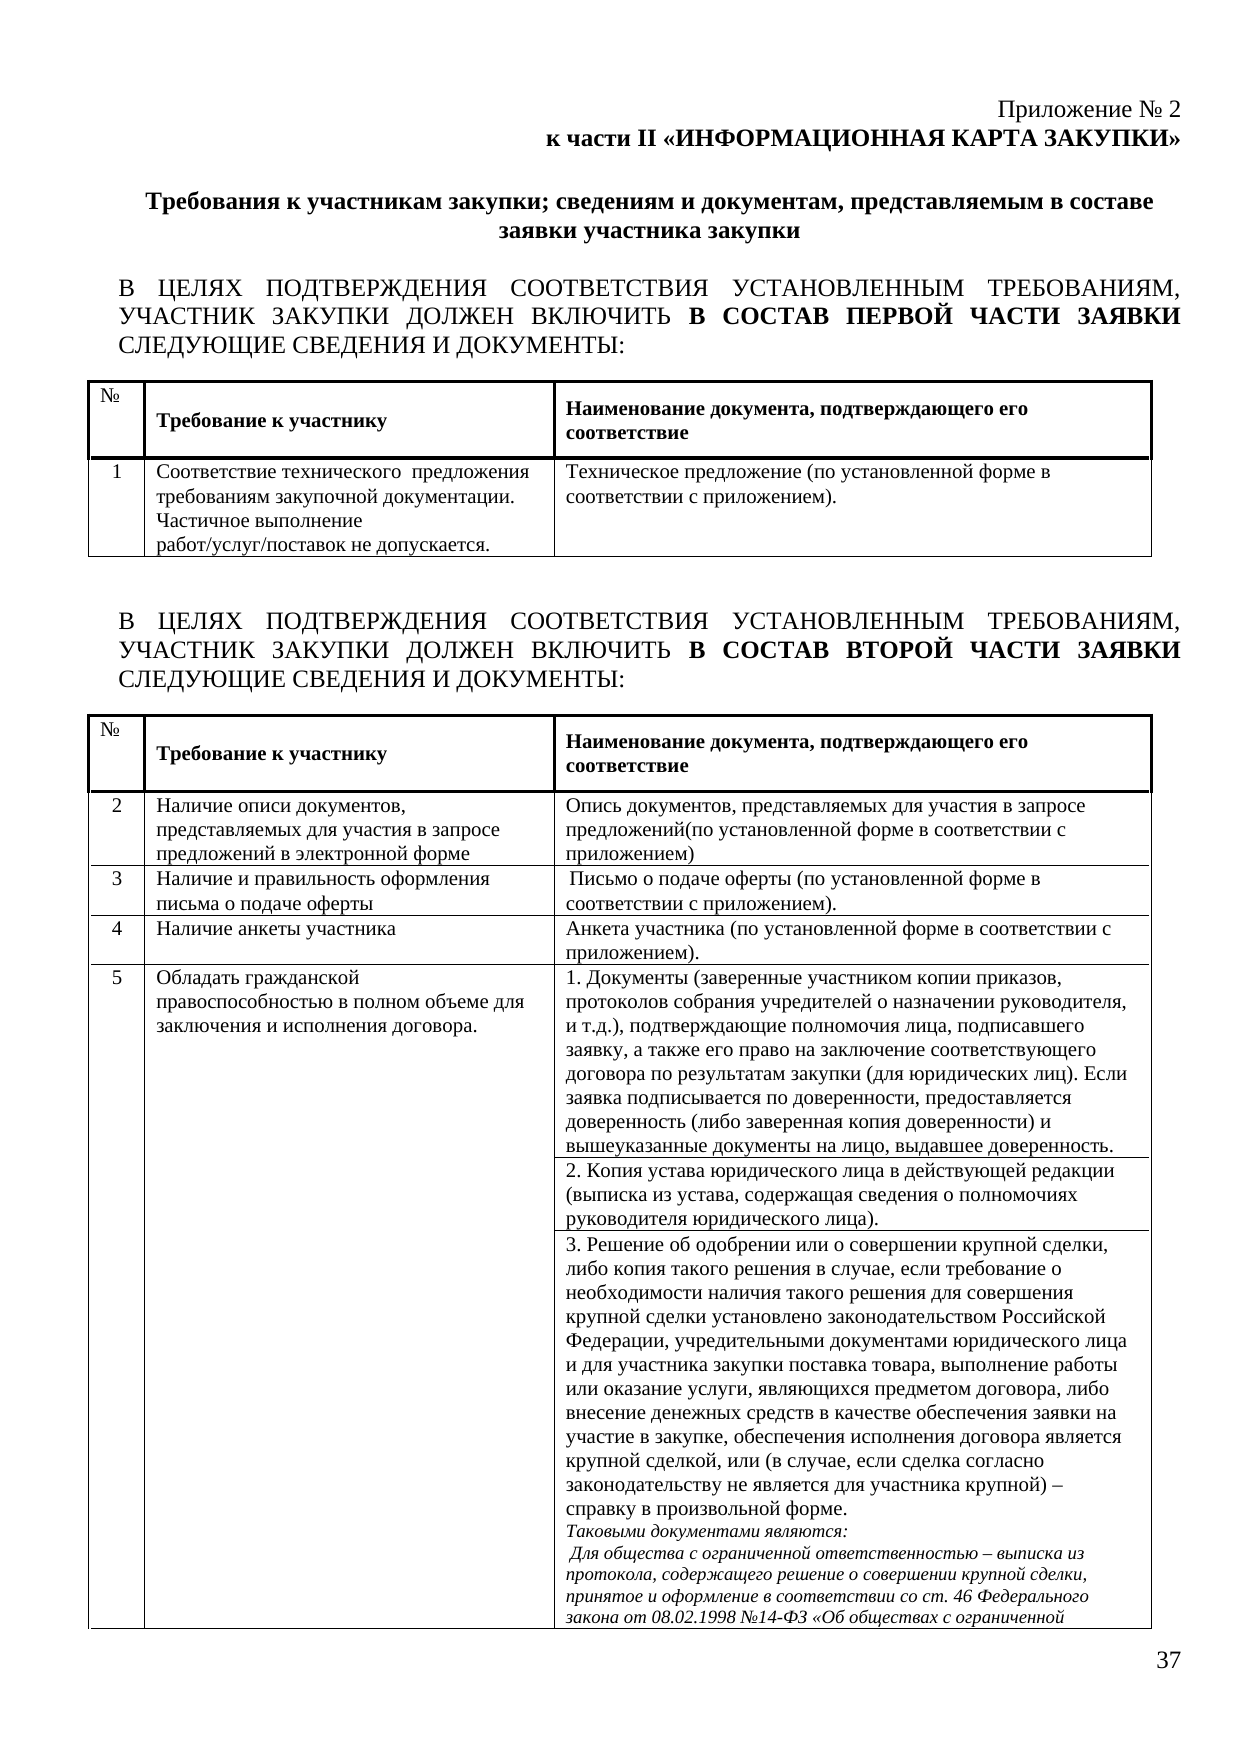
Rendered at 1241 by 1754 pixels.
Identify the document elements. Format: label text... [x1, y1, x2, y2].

table_cell [89, 915, 144, 964]
table_cell 1. Документы (заверенные участником копии приказов, протоколов собрания учредителей о назначении руководителя, и т.д.), подтверждающие полномочия лица, подписавшего заявку, а также его право на заключение соответствующего договора по результатам закупки (для юридических лиц). Если заявка подписывается по доверенности, предоставляется доверенность (либо заверенная копия доверенности) и вышеуказанные документы на лицо, выдавшее доверенность. [555, 964, 1151, 1157]
table_cell Наличие анкеты участника [145, 916, 554, 964]
table_cell [89, 964, 144, 1628]
table_cell Наличие и правильность оформления письма о подаче оферты [145, 866, 554, 914]
table_cell Обладать гражданской правоспособностью в полном объеме для заключения и исполнения договора. [145, 965, 554, 1628]
table_cell [89, 456, 144, 556]
table_cell Письмо о подаче оферты (по установленной форме в соответствии с приложением). [555, 865, 1151, 914]
text Требования к участникам закупки; сведениям и документам, представляемым в составе заявки участника закупки [118, 186, 1181, 244]
table_header Наименование документа, подтверждающего его соответствие [556, 717, 1150, 790]
table_cell [89, 790, 144, 865]
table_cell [555, 1230, 1151, 1628]
table_cell Наличие описи документов, представляемых для участия в запросе предложений в электронной форме [145, 793, 554, 865]
table_cell Техническое предложение (по установленной форме в соответствии с приложением). [555, 456, 1151, 556]
text Приложение № 2 [118, 94, 1181, 123]
table_header № [90, 383, 143, 456]
table_header Требование к участнику [146, 717, 553, 790]
text к части II «ИНФОРМАЦИОННАЯ КАРТА ЗАКУПКИ» [118, 123, 1181, 151]
table_header Наименование документа, подтверждающего его соответствие [556, 383, 1150, 456]
text В целях подтверждения соответствия установленным требованиям, участник закупки должен включить в состав первой части заявки следующие сведения и документы: [118, 273, 1181, 359]
table_cell Соответствие технического предложения требованиям закупочной документации. Частичное выполнение работ/услуг/поставок не допускается. [145, 460, 554, 556]
table_cell [89, 865, 144, 914]
table_cell Анкета участника (по установленной форме в соответствии с приложением). [555, 915, 1151, 964]
table_header Требование к участнику [146, 383, 553, 456]
table_cell Опись документов, представляемых для участия в запросе предложений(по установленной форме в соответствии с приложением) [555, 790, 1151, 865]
table_cell 2. Копия устава юридического лица в действующей редакции (выписка из устава, содержащая сведения о полномочиях руководителя юридического лица). [555, 1157, 1151, 1230]
table_header № [90, 717, 143, 790]
text В целях подтверждения соответствия установленным требованиям, участник закупки должен включить в состав второй части заявки следующие сведения и документы: [118, 606, 1181, 693]
